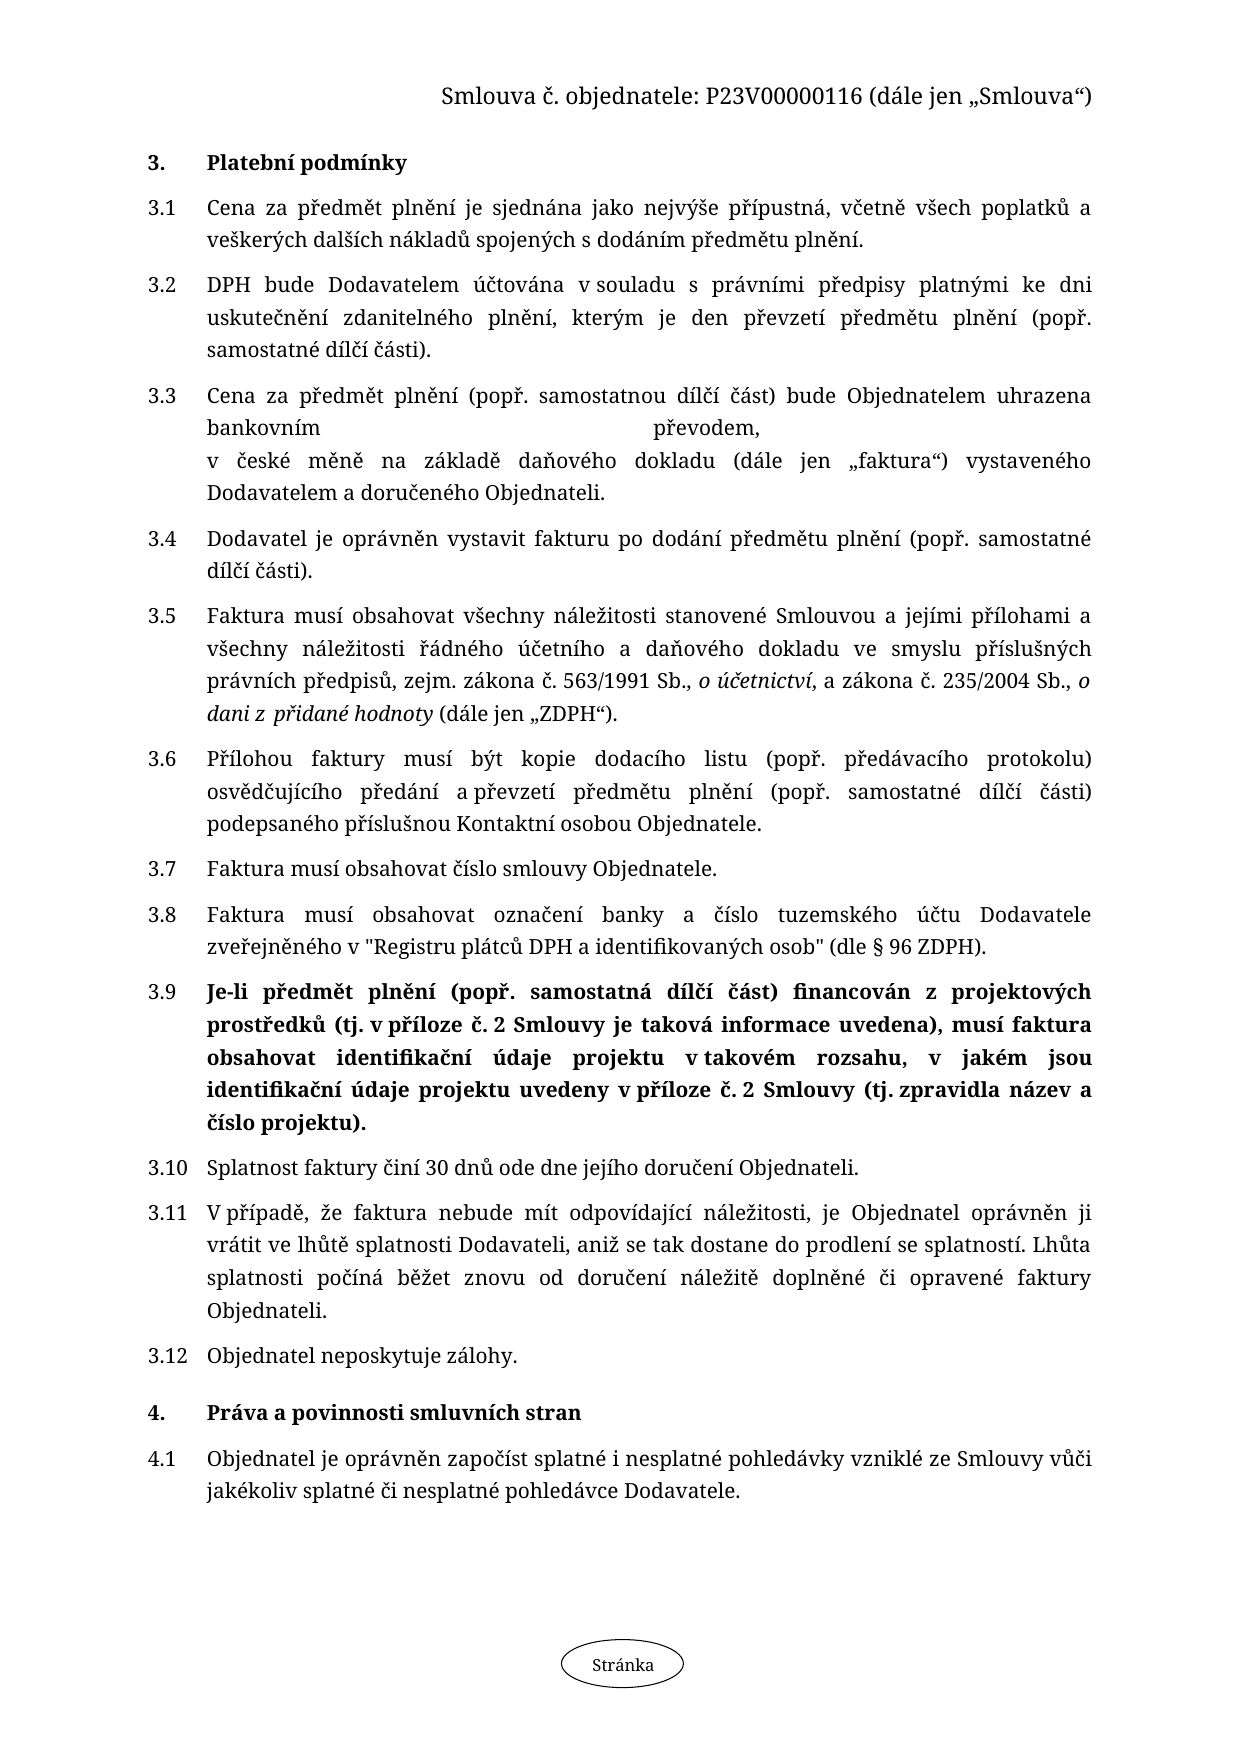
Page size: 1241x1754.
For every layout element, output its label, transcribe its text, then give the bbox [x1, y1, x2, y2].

list Objednatel neposkytuje zálohy. [148, 1341, 1093, 1369]
list DPH bude Dodavatelem účtována v souladu s právními předpisy platnými ke dni uskutečnění zdanitelného plnění, kterým je den převzetí předmětu plnění (popř. samostatné dílčí části). [148, 270, 1093, 364]
list Faktura musí obsahovat označení banky a číslo tuzemského účtu Dodavatele zveřejněného v "Registru plátců DPH a identifikovaných osob" (dle § 96 ZDPH). [148, 900, 1093, 961]
list Dodavatel je oprávněn vystavit fakturu po dodání předmětu plnění (popř. samostatné dílčí části). [148, 524, 1093, 585]
list Cena za předmět plnění (popř. samostatnou dílčí část) bude Objednatelem uhrazena bankovním převodem, v české měně na základě daňového dokladu (dále jen „faktura“) vystaveného Dodavatelem a doručeného Objednateli. [148, 381, 1093, 507]
list Faktura musí obsahovat všechny náležitosti stanovené Smlouvou a jejími přílohami a všechny náležitosti řádného účetního a daňového dokladu ve smyslu příslušných právních předpisů, zejm. zákona č. 563/1991 Sb., o účetnictví, a zákona č. 235/2004 Sb., o dani z přidané hodnoty (dále jen „ZDPH“). [148, 601, 1093, 728]
list Přílohou faktury musí být kopie dodacího listu (popř. předávacího protokolu) osvědčujícího předání a převzetí předmětu plnění (popř. samostatné dílčí části) podepsaného příslušnou Kontaktní osobou Objednatele. [148, 744, 1093, 838]
list Platební podmínky [148, 148, 1093, 176]
list Objednatel je oprávněn započíst splatné i nesplatné pohledávky vzniklé ze Smlouvy vůči jakékoliv splatné či nesplatné pohledávce Dodavatele. [148, 1444, 1093, 1505]
list Faktura musí obsahovat číslo smlouvy Objednatele. [148, 854, 1093, 883]
list V případě, že faktura nebude mít odpovídající náležitosti, je Objednatel oprávněn ji vrátit ve lhůtě splatnosti Dodavateli, aniž se tak dostane do prodlení se splatností. Lhůta splatnosti počíná běžet znovu od doručení náležitě doplněné či opravené faktury Objednateli. [148, 1198, 1093, 1324]
list Práva a povinnosti smluvních stran [148, 1398, 1093, 1427]
list Splatnost faktury činí 30 dnů ode dne jejího doručení Objednateli. [148, 1153, 1093, 1181]
list Je-li předmět plnění (popř. samostatná dílčí část) financován z projektových prostředků (tj. v příloze č. 2 Smlouvy je taková informace uvedena), musí faktura obsahovat identifikační údaje projektu v takovém rozsahu, v jakém jsou identifikační údaje projektu uvedeny v příloze č. 2 Smlouvy (tj. zpravidla název a číslo projektu). [148, 977, 1093, 1136]
list Cena za předmět plnění je sjednána jako nejvýše přípustná, včetně všech poplatků a veškerých dalších nákladů spojených s dodáním předmětu plnění. [148, 193, 1093, 254]
